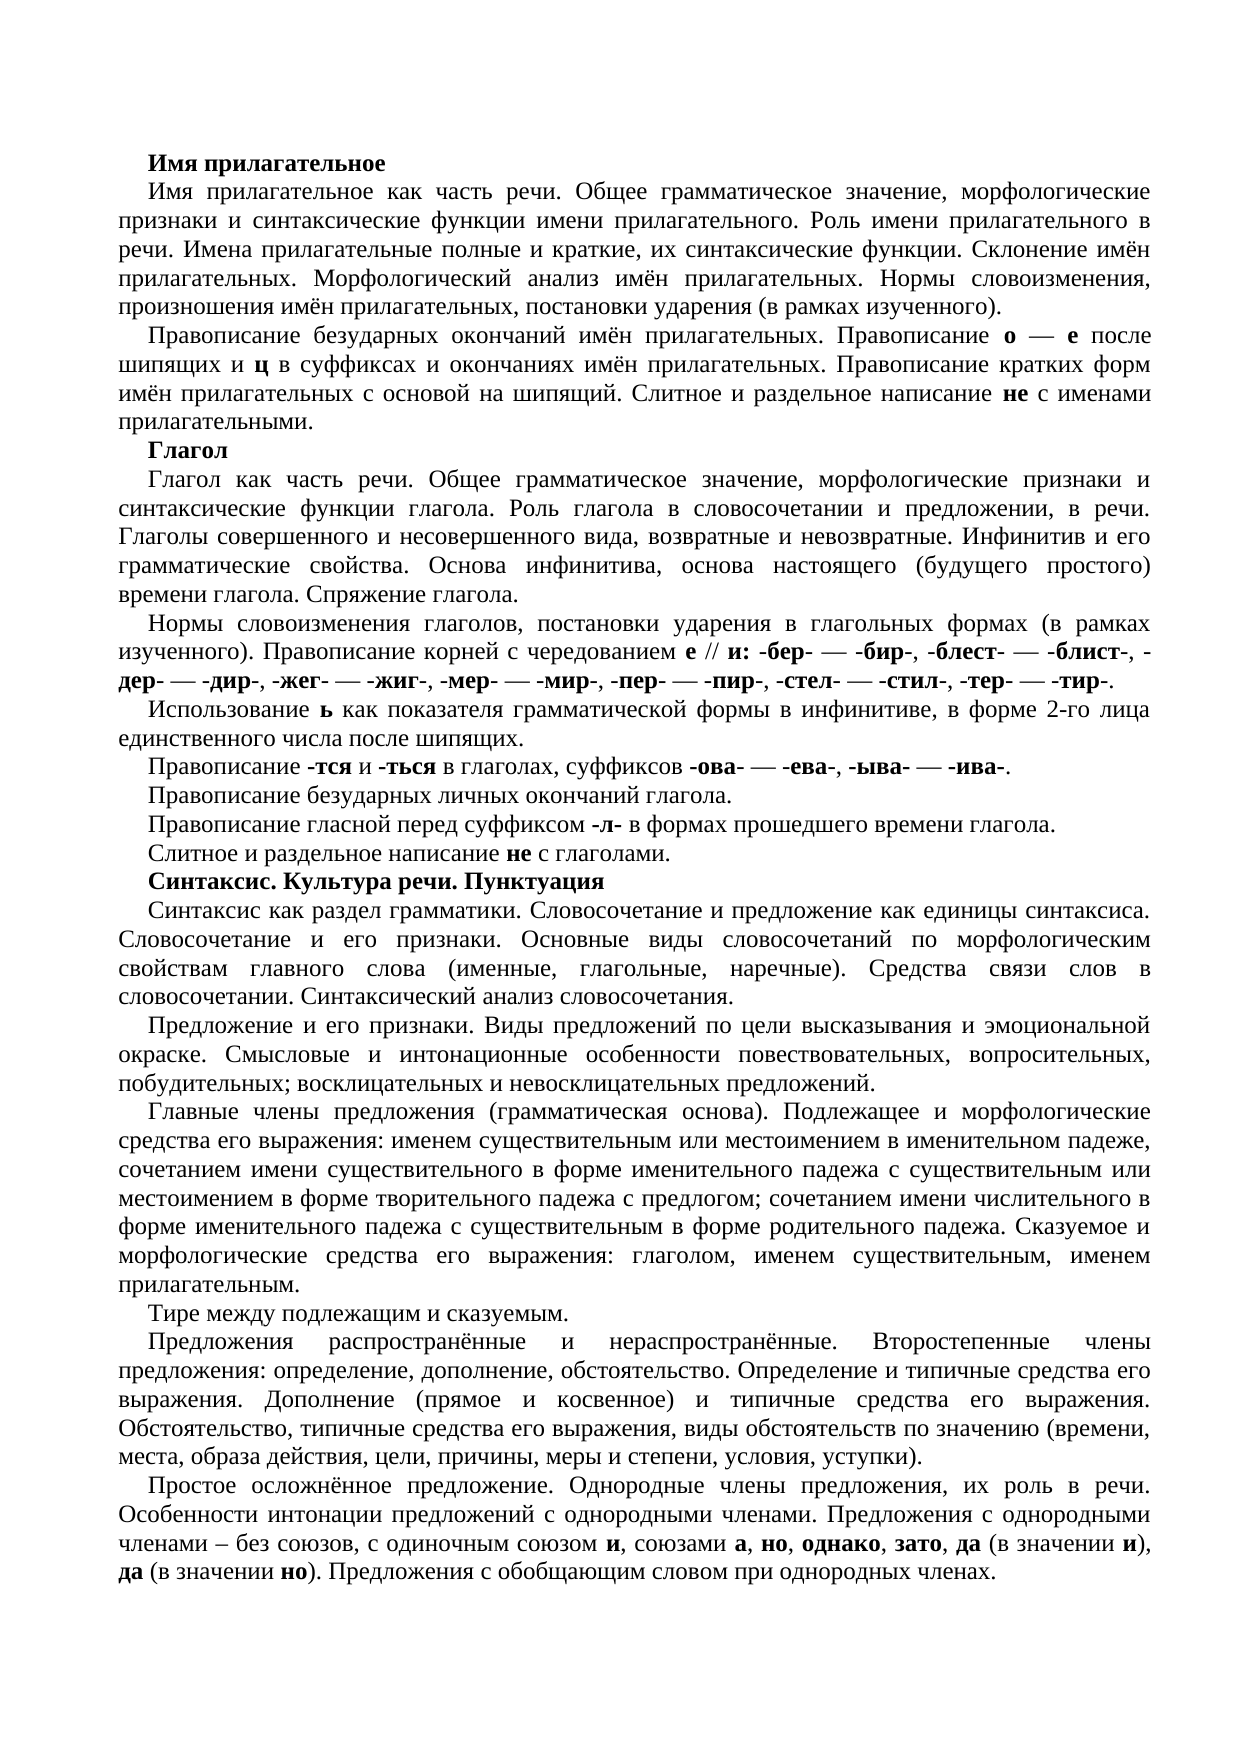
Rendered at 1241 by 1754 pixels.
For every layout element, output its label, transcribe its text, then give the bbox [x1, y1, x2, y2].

text Правописание безударных окончаний имён прилагательных. Правописание о — е после шипящих и ц в суффиксах и окончаниях имён прилагательных. Правописание кратких форм имён прилагательных с основой на шипящий. Слитное и раздельное написание не с именами прилагательными. [118, 435, 1152, 550]
text Предложение и его признаки. Виды предложений по цели высказывания и эмоциональной окраске. Смысловые и интонационные особенности повествовательных, вопросительных, побудительных; восклицательных и невосклицательных предложений. [118, 1125, 1152, 1211]
text Имя прилагательное [118, 263, 1152, 291]
text Синтаксис. Культура речи. Пунктуация [118, 981, 1152, 1010]
text Правописание -тся и -ться в глаголах, суффиксов -ова- — -ева-, -ыва- — -ива-. [118, 866, 1152, 895]
text Правописание гласной перед суффиксом -л- в формах прошедшего времени глагола. [118, 924, 1152, 953]
text Имя прилагательное как часть речи. Общее грамматическое значение, морфологические признаки и синтаксические функции имени прилагательного. Роль имени прилагательного в речи. Имена прилагательные полные и краткие, их синтаксические функции. Склонение имён прилагательных. Морфологический анализ имён прилагательных. Нормы словоизменения, произношения имён прилагательных, постановки ударения (в рамках изученного). [118, 291, 1152, 435]
text Главные члены предложения (грамматическая основа). Подлежащее и морфологические средства его выражения: именем существительным или местоимением в именительном падеже, сочетанием имени существительного в форме именительного падежа с существительным или местоимением в форме творительного падежа с предлогом; сочетанием имени числительного в форме именительного падежа с существительным в форме родительного падежа. Сказуемое и морфологические средства его выражения: глаголом, именем существительным, именем прилагательным. [118, 1211, 1152, 1413]
text Глагол [118, 550, 1152, 579]
text Использование ь как показателя грамматической формы в инфинитиве, в форме 2-го лица единственного числа после шипящих. [118, 809, 1152, 866]
text Синтаксис как раздел грамматики. Словосочетание и предложение как единицы синтаксиса. Словосочетание и его признаки. Основные виды словосочетаний по морфологическим свойствам главного слова (именные, глагольные, наречные). Средства связи слов в словосочетании. Синтаксический анализ словосочетания. [118, 1010, 1152, 1125]
text Нормы словоизменения глаголов, постановки ударения в глагольных формах (в рамках изученного). Правописание корней с чередованием е // и: -бер- — -бир-, -блест- — -блист-, -дер- — -дир-, -жег- — -жиг-, -мер- — -мир-, -пер- — -пир-, -стел- — -стил-, -тер- — -тир-. [118, 723, 1152, 809]
text Правописание безударных личных окончаний глагола. [118, 895, 1152, 924]
text Предложения распространённые и нераспространённые. Второстепенные члены предложения: определение, дополнение, обстоятельство. Определение и типичные средства его выражения. Дополнение (прямое и косвенное) и типичные средства его выражения. Обстоятельство, типичные средства его выражения, виды обстоятельств по значению (времени, места, образа действия, цели, причины, меры и степени, условия, уступки). [118, 1441, 1152, 1585]
text Тире между подлежащим и сказуемым. [118, 1413, 1152, 1441]
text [118, 148, 1152, 234]
text Слитное и раздельное написание не с глаголами. [118, 953, 1152, 981]
text Слитное и раздельное написание не с именами существительными. [118, 234, 1152, 263]
text Глагол как часть речи. Общее грамматическое значение, морфологические признаки и синтаксические функции глагола. Роль глагола в словосочетании и предложении, в речи. Глаголы совершенного и несовершенного вида, возвратные и невозвратные. Инфинитив и его грамматические свойства. Основа инфинитива, основа настоящего (будущего простого) времени глагола. Спряжение глагола. [118, 579, 1152, 723]
